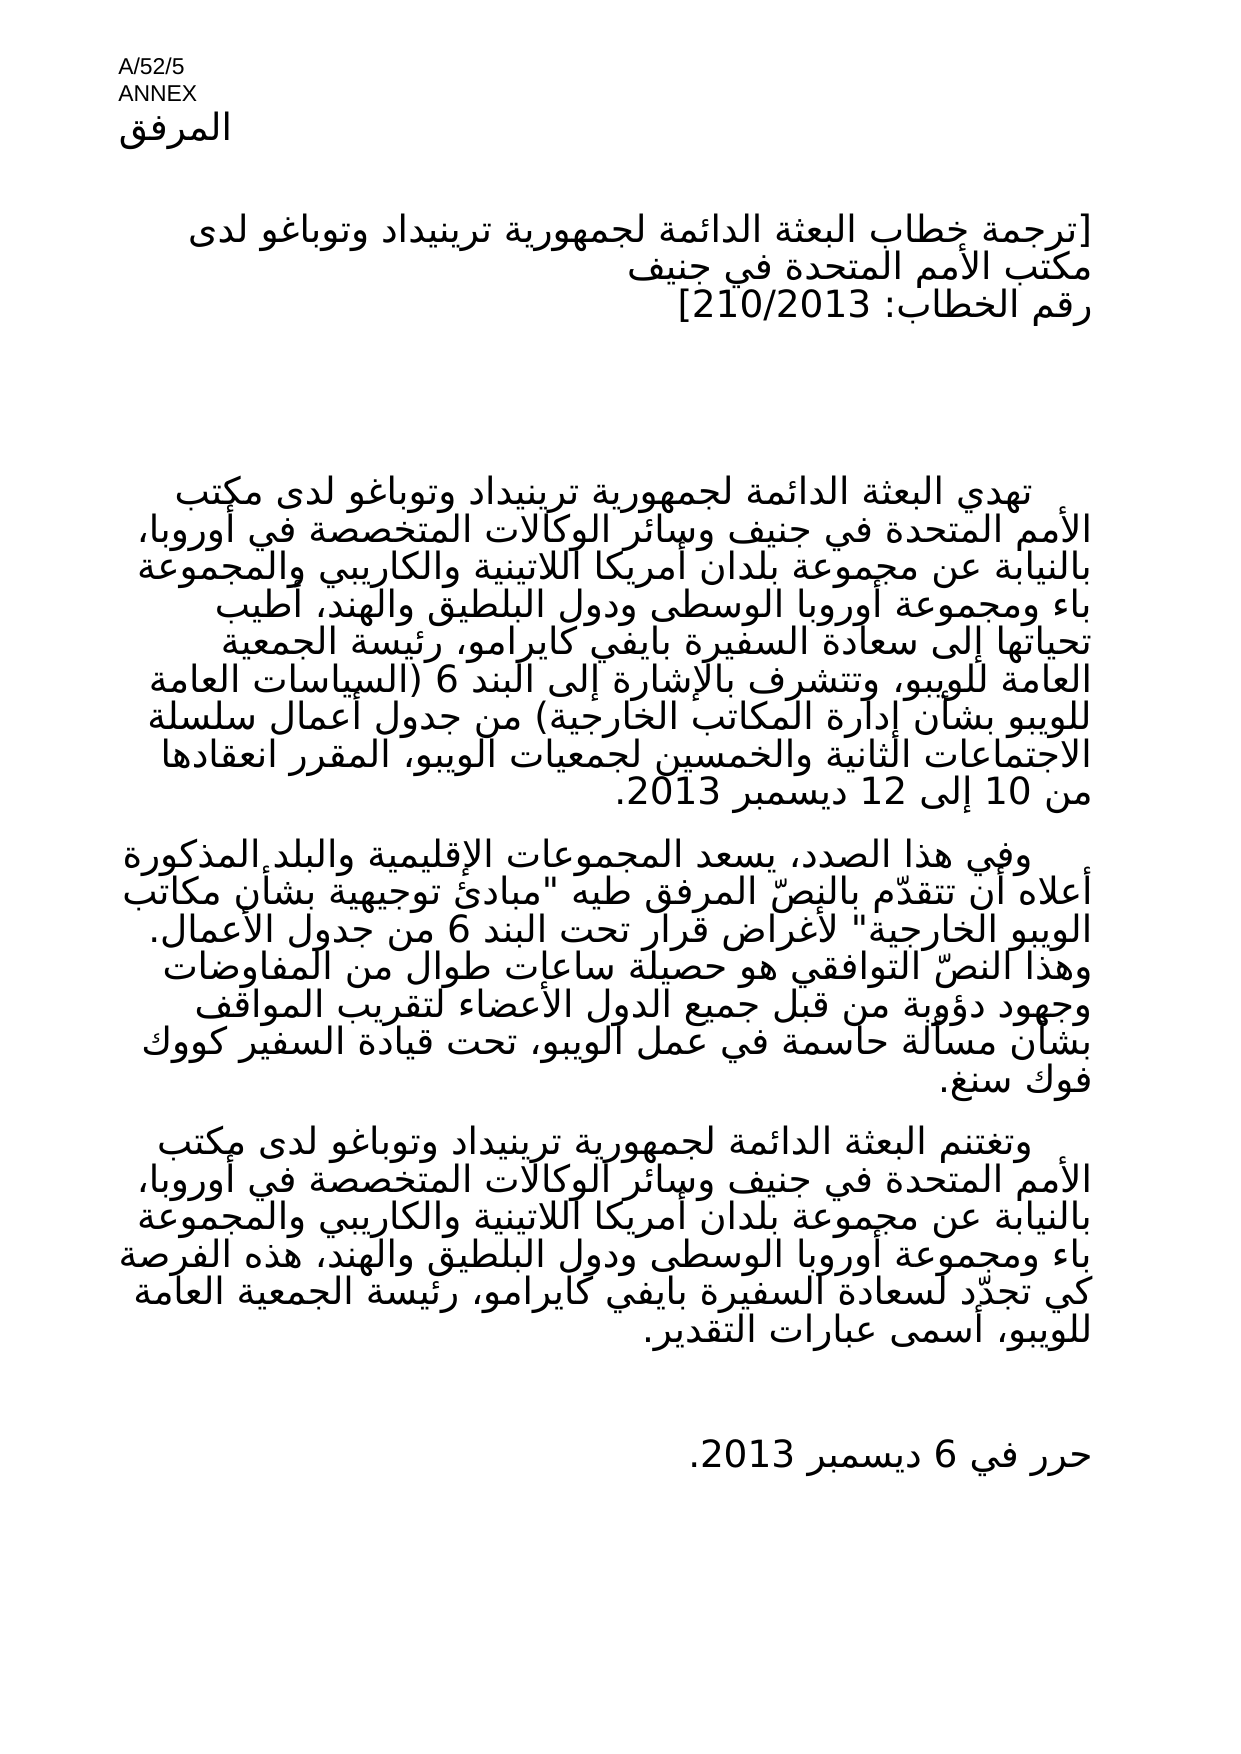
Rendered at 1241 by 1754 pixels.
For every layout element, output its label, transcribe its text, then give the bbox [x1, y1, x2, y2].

text حرر في 6 ديسمبر 2013. [118, 1437, 1092, 1474]
text تهدي البعثة الدائمة لجمهورية ترينيداد وتوباغو لدى مكتب الأمم المتحدة في جنيف وسائر الوكالات المتخصصة في أوروبا، بالنيابة عن مجموعة بلدان أمريكا اللاتينية والكاريبي والمجموعة باء ومجموعة أوروبا الوسطى ودول البلطيق والهند، أطيب تحياتها إلى سعادة السفيرة بايفي كايرامو، رئيسة الجمعية العامة للويبو، وتتشرف بالإشارة إلى البند 6 (السياسات العامة للويبو بشأن إدارة المكاتب الخارجية) من جدول أعمال سلسلة الاجتماعات الثانية والخمسين لجمعيات الويبو، المقرر انعقادها من 10 إلى 12 ديسمبر 2013. [118, 474, 1092, 812]
text وفي هذا الصدد، يسعد المجموعات الإقليمية والبلد المذكورة أعلاه أن تتقدّم بالنصّ المرفق طيه "مبادئ توجيهية بشأن مكاتب الويبو الخارجية" لأغراض قرار تحت البند 6 من جدول الأعمال. وهذا النصّ التوافقي هو حصيلة ساعات طوال من المفاوضات وجهود دؤوبة من قبل جميع الدول الأعضاء لتقريب المواقف بشأن مسألة حاسمة في عمل الويبو، تحت قيادة السفير كووك فوك سنغ. [118, 837, 1092, 1099]
text وتغتنم البعثة الدائمة لجمهورية ترينيداد وتوباغو لدى مكتب الأمم المتحدة في جنيف وسائر الوكالات المتخصصة في أوروبا، بالنيابة عن مجموعة بلدان أمريكا اللاتينية والكاريبي والمجموعة باء ومجموعة أوروبا الوسطى ودول البلطيق والهند، هذه الفرصة كي تجدّد لسعادة السفيرة بايفي كايرامو، رئيسة الجمعية العامة للويبو، أسمى عبارات التقدير. [118, 1124, 1092, 1349]
text [ترجمة خطاب البعثة الدائمة لجمهورية ترينيداد وتوباغو لدى مكتب الأمم المتحدة في جنيف رقم الخطاب: 210/2013] [118, 212, 1092, 324]
